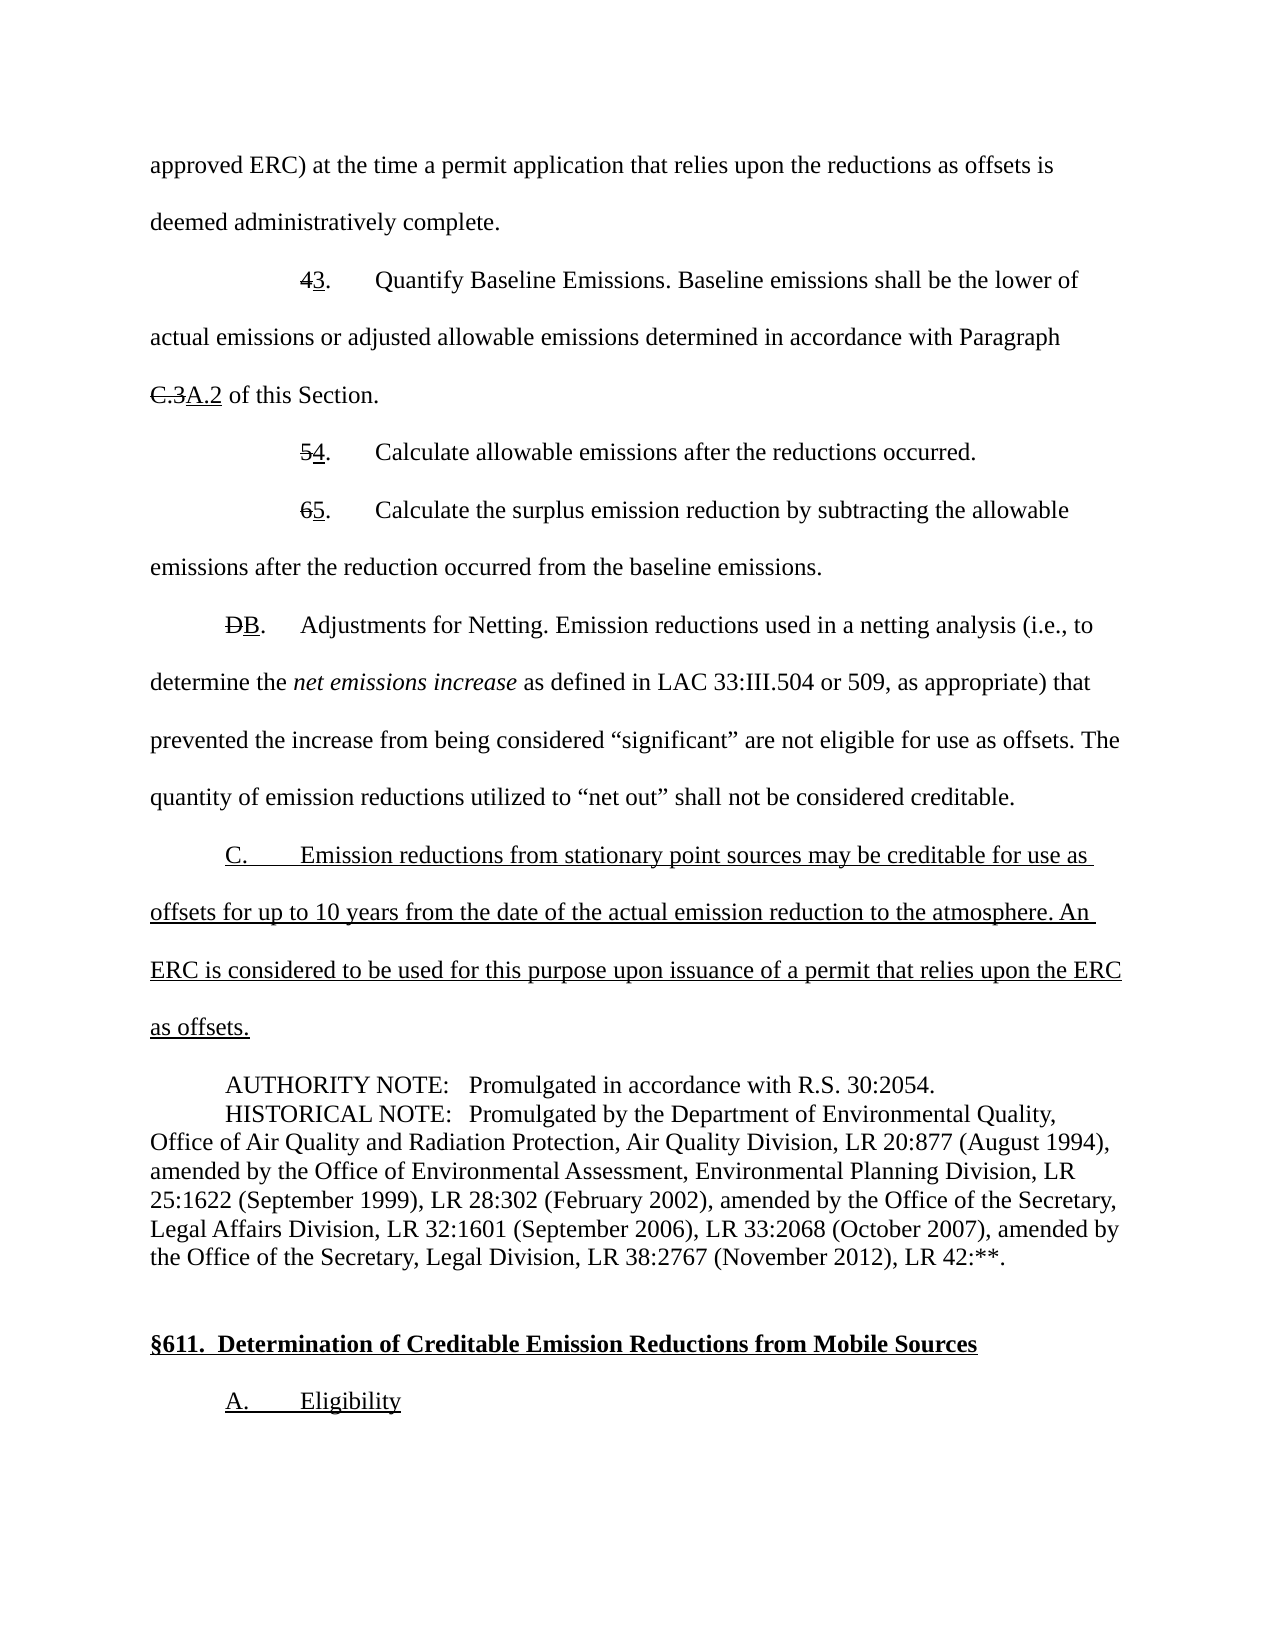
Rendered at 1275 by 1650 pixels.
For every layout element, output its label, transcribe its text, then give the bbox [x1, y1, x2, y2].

text 43. Quantify Baseline Emissions. Baseline emissions shall be the lower of actual emissions or adjusted allowable emissions determined in accordance with Paragraph C.3A.2 of this Section. [150, 265, 1125, 409]
text 65. Calculate the surplus emission reduction by subtracting the allowable emissions after the reduction occurred from the baseline emissions. [150, 495, 1125, 581]
text AUTHORITY NOTE: Promulgated in accordance with R.S. 30:2054. [150, 1070, 1125, 1099]
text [150, 150, 1125, 236]
text §611. Determination of Creditable Emission Reductions from Mobile Sources [150, 1329, 1125, 1357]
text DB. Adjustments for Netting. Emission reductions used in a netting analysis (i.e., to determine the net emissions increase as defined in LAC 33:III.504 or 509, as appropriate) that prevented the increase from being considered “significant” are not eligible for use as offsets. The quantity of emission reductions utilized to “net out” shall not be considered creditable. [150, 610, 1125, 811]
text C. Emission reductions from stationary point sources may be creditable for use as offsets for up to 10 years from the date of the actual emission reduction to the atmosphere. An ERC is considered to be used for this purpose upon issuance of a permit that relies upon the ERC as offsets. [150, 840, 1125, 1041]
text A. Eligibility [225, 1386, 1125, 1415]
text 54. Calculate allowable emissions after the reductions occurred. [150, 437, 1125, 466]
text HISTORICAL NOTE: Promulgated by the Department of Environmental Quality, Office of Air Quality and Radiation Protection, Air Quality Division, LR 20:877 (August 1994), amended by the Office of Environmental Assessment, Environmental Planning Division, LR 25:1622 (September 1999), LR 28:302 (February 2002), amended by the Office of the Secretary, Legal Affairs Division, LR 32:1601 (September 2006), LR 33:2068 (October 2007), amended by the Office of the Secretary, Legal Division, LR 38:2767 (November 2012), LR 42:**. [150, 1099, 1125, 1271]
